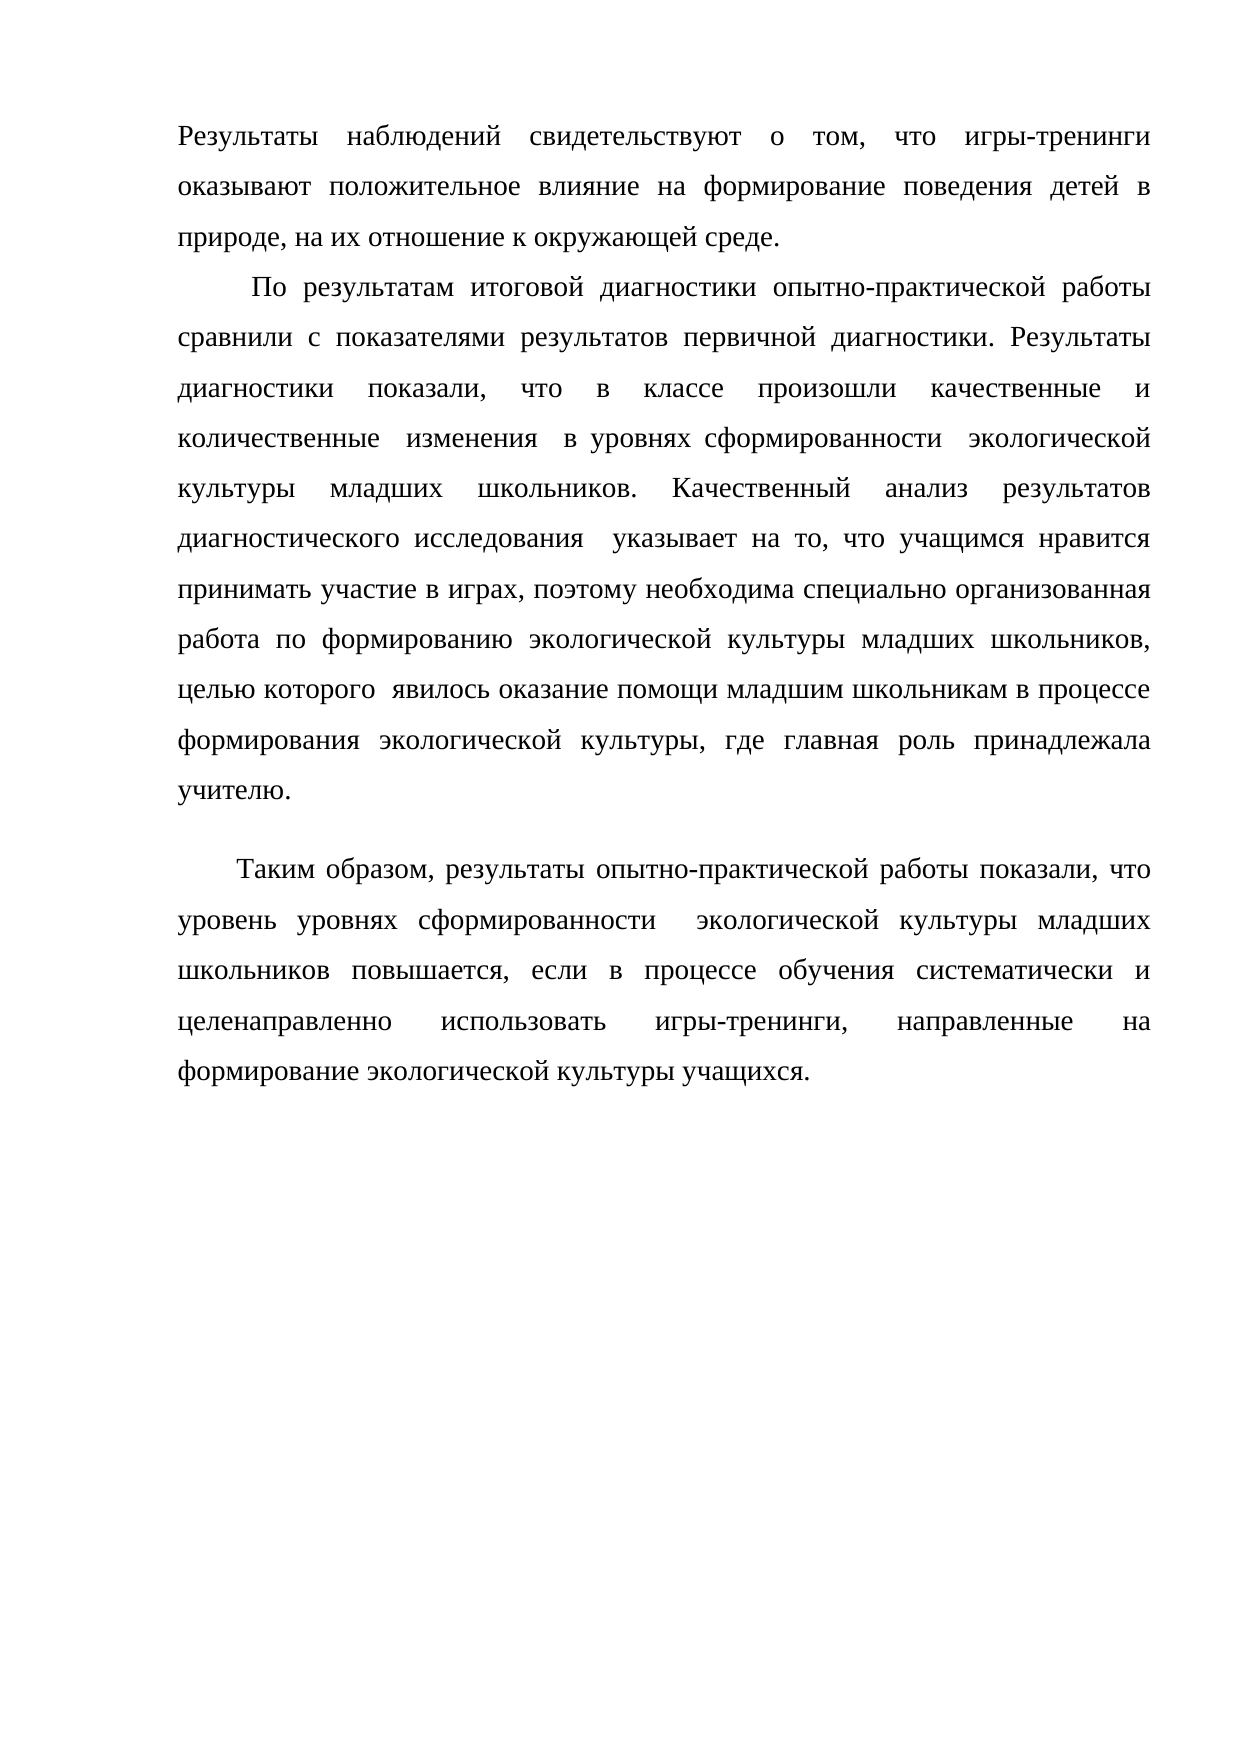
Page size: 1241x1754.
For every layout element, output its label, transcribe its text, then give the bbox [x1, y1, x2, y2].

text Таким образом, результаты опытно-практической работы показали, что уровень уровнях сформированности экологической культуры младших школьников повышается, если в процессе обучения систематически и целенаправленно использовать игры-тренинги, направленные на формирование экологической культуры учащихся. [177, 852, 1152, 1086]
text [177, 118, 1152, 252]
text По результатам итоговой диагностики опытно-практической работы сравнили с показателями результатов первичной диагностики. Результаты диагностики показали, что в классе произошли качественные и количественные изменения в уровнях сформированности экологической культуры младших школьников. Качественный анализ результатов диагностического исследования указывает на то, что учащимся нравится принимать участие в играх, поэтому необходима специально организованная работа по формированию экологической культуры младших школьников, целью которого явилось оказание помощи младшим школьникам в процессе формирования экологической культуры, где главная роль принадлежала учителю. [177, 269, 1152, 806]
